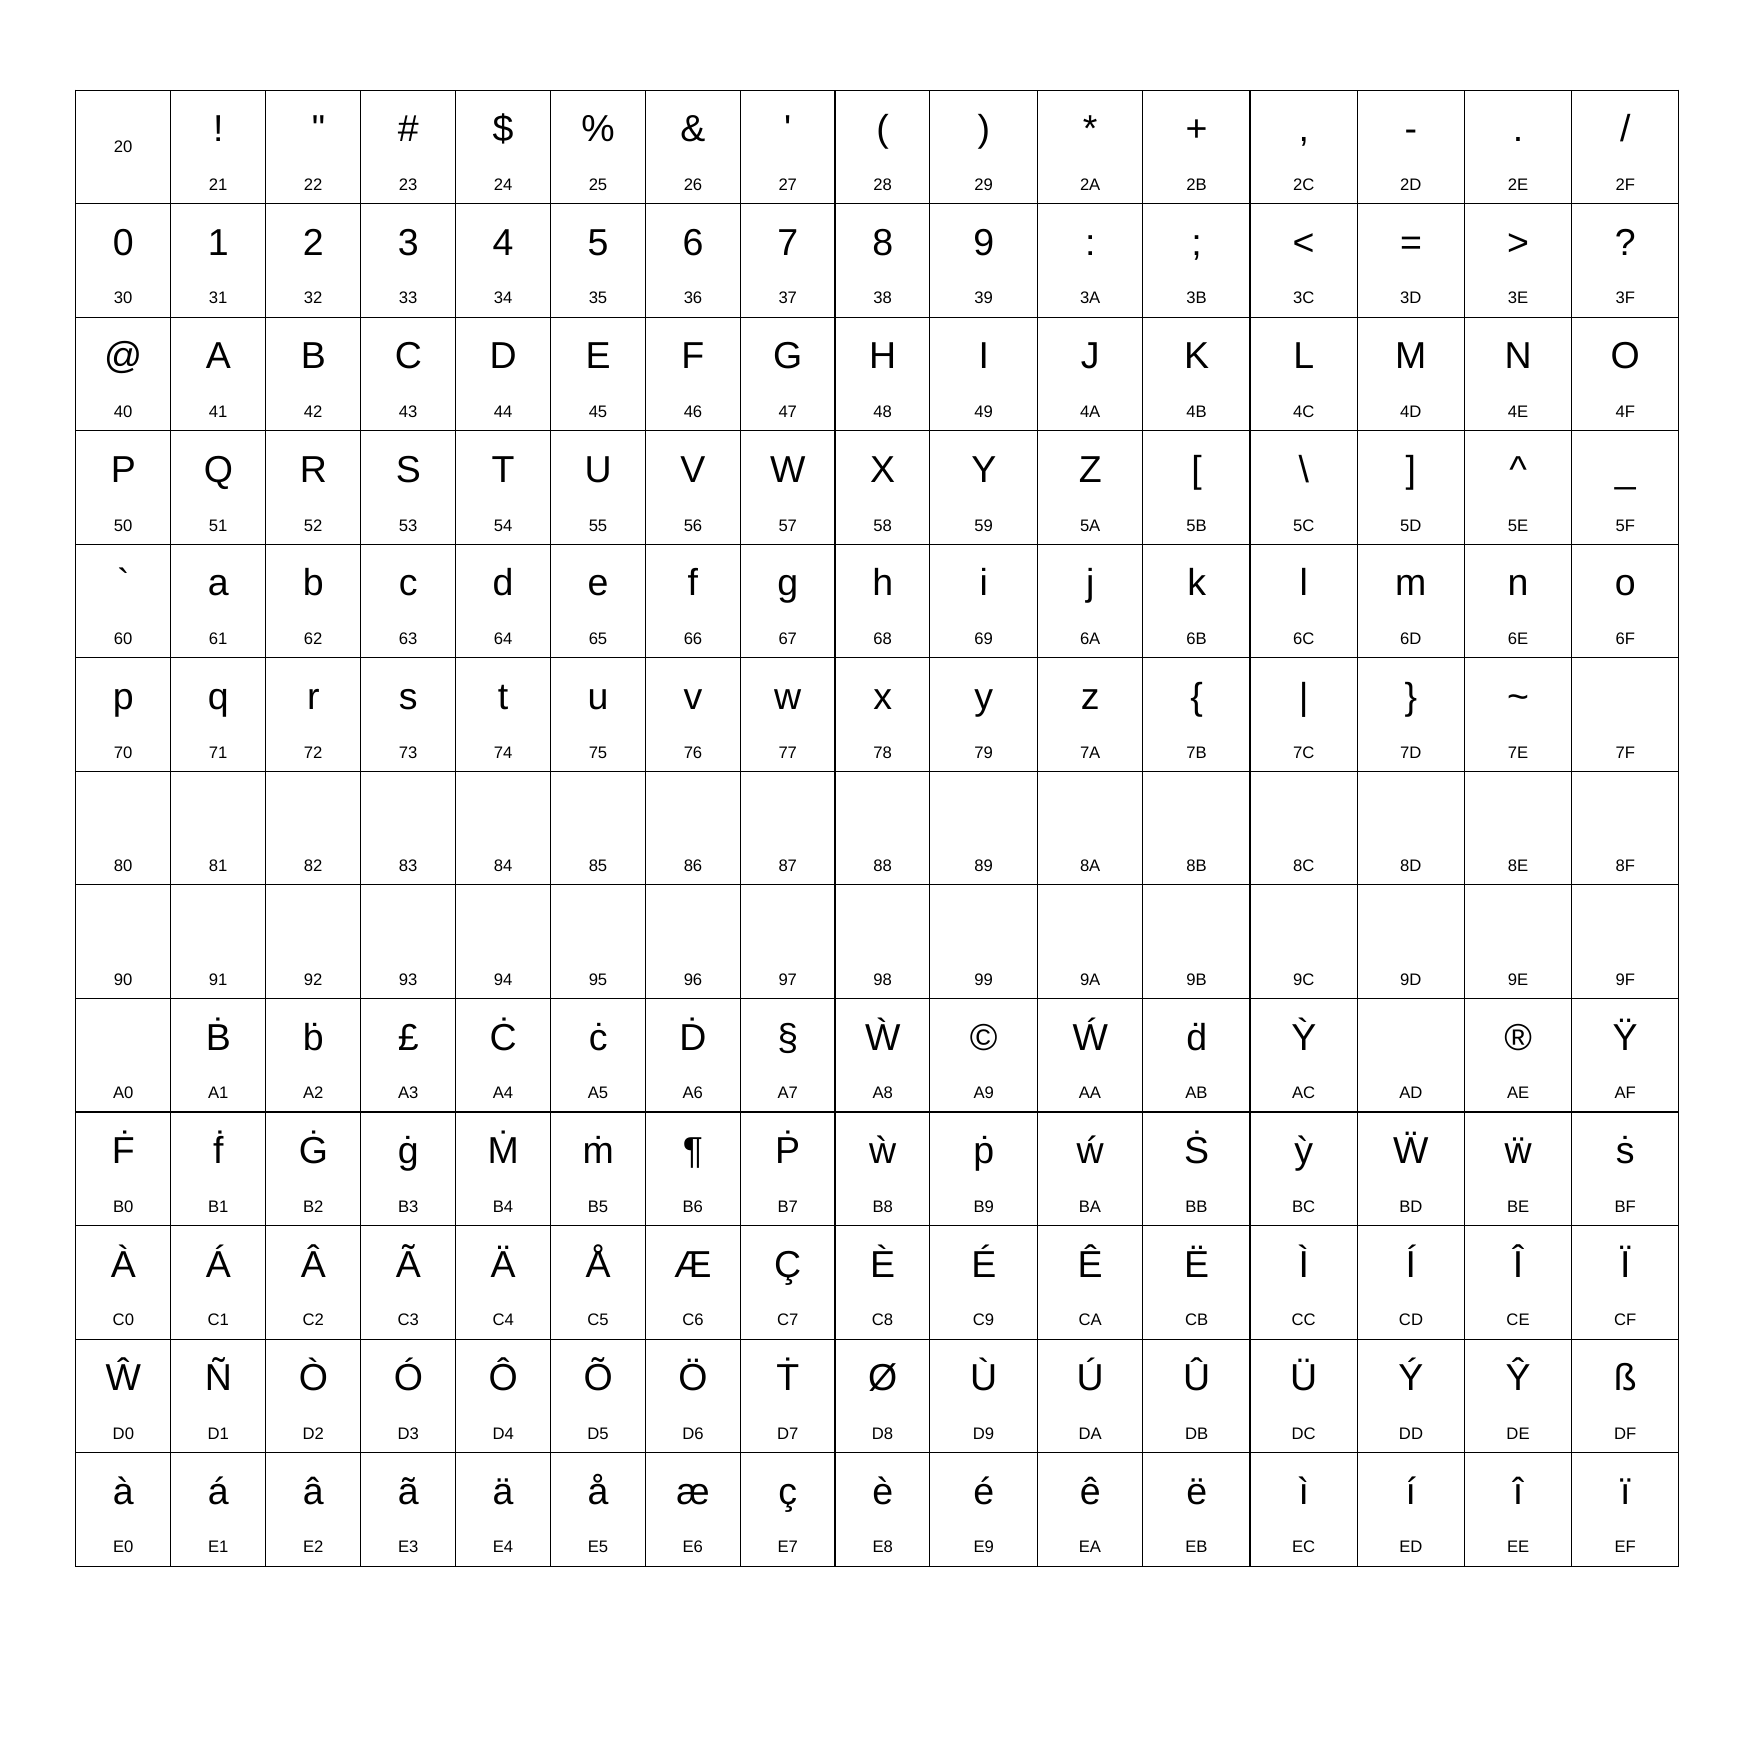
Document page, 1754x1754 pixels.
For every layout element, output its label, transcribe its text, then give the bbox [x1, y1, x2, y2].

table_cell 80 [76, 772, 170, 884]
table_cell ­ AD [1358, 999, 1464, 1111]
table_cell Ḋ A6 [646, 999, 740, 1111]
table_cell Ẃ AA [1038, 999, 1142, 1111]
table_cell Í CD [1358, 1226, 1464, 1338]
table_cell 5 35 [551, 204, 645, 317]
table_cell v 76 [646, 658, 740, 771]
table_cell ḟ B1 [171, 1113, 265, 1225]
table_cell m 6D [1358, 545, 1464, 657]
table_cell Ê CA [1038, 1226, 1142, 1338]
table_cell 8B [1143, 772, 1249, 884]
table_cell Ḃ A1 [171, 999, 265, 1111]
table_cell E 45 [551, 318, 645, 430]
table_cell 92 [266, 885, 360, 998]
table_cell : 3A [1038, 204, 1142, 317]
table_cell Ŵ D0 [76, 1340, 170, 1452]
table_cell Ü DC [1251, 1340, 1357, 1452]
table_cell q 71 [171, 658, 265, 771]
table_header , 2C [1251, 91, 1357, 203]
table_cell ã E3 [361, 1453, 455, 1566]
table_cell ~ 7E [1465, 658, 1571, 771]
table_cell ġ B3 [361, 1113, 455, 1225]
table_cell ï EF [1572, 1453, 1678, 1566]
table_cell 97 [741, 885, 834, 998]
table_cell é E9 [930, 1453, 1037, 1566]
table_cell b 62 [266, 545, 360, 657]
table_cell t 74 [456, 658, 550, 771]
table_cell R 52 [266, 431, 360, 544]
table_cell @ 40 [76, 318, 170, 430]
table_cell 9B [1143, 885, 1249, 998]
table_header # 23 [361, 91, 455, 203]
table_cell 8C [1251, 772, 1357, 884]
table_cell d 64 [456, 545, 550, 657]
table_cell À C0 [76, 1226, 170, 1338]
table_cell Ċ A4 [456, 999, 550, 1111]
table_cell I 49 [930, 318, 1037, 430]
table_cell ? 3F [1572, 204, 1678, 317]
table_cell Ñ D1 [171, 1340, 265, 1452]
table_cell U 55 [551, 431, 645, 544]
table_cell Ġ B2 [266, 1113, 360, 1225]
table_cell Ç C7 [741, 1226, 834, 1338]
table_cell C 43 [361, 318, 455, 430]
table_cell è E8 [836, 1453, 929, 1566]
table_cell Ï CF [1572, 1226, 1678, 1338]
table_cell Ã C3 [361, 1226, 455, 1338]
table_cell Ô D4 [456, 1340, 550, 1452]
table_cell D 44 [456, 318, 550, 430]
table_cell X 58 [836, 431, 929, 544]
table_cell ¶ B6 [646, 1113, 740, 1225]
table_cell M 4D [1358, 318, 1464, 430]
table_cell 95 [551, 885, 645, 998]
table_cell H 48 [836, 318, 929, 430]
table_cell ä E4 [456, 1453, 550, 1566]
table_cell V 56 [646, 431, 740, 544]
table_cell Ṫ D7 [741, 1340, 834, 1452]
table_cell Q 51 [171, 431, 265, 544]
table_cell 9A [1038, 885, 1142, 998]
table_cell P 50 [76, 431, 170, 544]
table_cell á E1 [171, 1453, 265, 1566]
table_cell 8A [1038, 772, 1142, 884]
table_cell F 46 [646, 318, 740, 430]
table_cell Ṡ BB [1143, 1113, 1249, 1225]
table_cell a 61 [171, 545, 265, 657]
table_cell í ED [1358, 1453, 1464, 1566]
table_cell ç E7 [741, 1453, 834, 1566]
table_cell ; 3B [1143, 204, 1249, 317]
table_cell B 42 [266, 318, 360, 430]
table_cell 82 [266, 772, 360, 884]
table_cell G 47 [741, 318, 834, 430]
table_cell Õ D5 [551, 1340, 645, 1452]
table_cell Ÿ AF [1572, 999, 1678, 1111]
table_cell ß DF [1572, 1340, 1678, 1452]
table_cell 8D [1358, 772, 1464, 884]
table_header ! 21 [171, 91, 265, 203]
table_cell h 68 [836, 545, 929, 657]
table_header . 2E [1465, 91, 1571, 203]
table_header % 25 [551, 91, 645, 203]
table_cell 9 39 [930, 204, 1037, 317]
table_cell ® AE [1465, 999, 1571, 1111]
table_cell î EE [1465, 1453, 1571, 1566]
table_cell 9D [1358, 885, 1464, 998]
table_cell A0 [76, 999, 170, 1111]
table_cell r 72 [266, 658, 360, 771]
table_cell } 7D [1358, 658, 1464, 771]
table_cell < 3C [1251, 204, 1357, 317]
table_cell 86 [646, 772, 740, 884]
table_cell 4 34 [456, 204, 550, 317]
table_cell ẁ B8 [836, 1113, 929, 1225]
table_cell ` 60 [76, 545, 170, 657]
table_cell ^ 5E [1465, 431, 1571, 544]
table_cell 3 33 [361, 204, 455, 317]
table_cell £ A3 [361, 999, 455, 1111]
table_cell ṗ B9 [930, 1113, 1037, 1225]
table_cell l 6C [1251, 545, 1357, 657]
table_header ) 29 [930, 91, 1037, 203]
table_cell 1 31 [171, 204, 265, 317]
table_cell u 75 [551, 658, 645, 771]
table_cell { 7B [1143, 658, 1249, 771]
table_cell ḃ A2 [266, 999, 360, 1111]
table_cell 93 [361, 885, 455, 998]
table_header & 26 [646, 91, 740, 203]
table_cell 9E [1465, 885, 1571, 998]
table_header $ 24 [456, 91, 550, 203]
table_cell Û DB [1143, 1340, 1249, 1452]
table_cell Ŷ DE [1465, 1340, 1571, 1452]
table_cell 91 [171, 885, 265, 998]
table_cell Ỳ AC [1251, 999, 1357, 1111]
table_cell § A7 [741, 999, 834, 1111]
table_cell Ä C4 [456, 1226, 550, 1338]
table_cell Ẅ BD [1358, 1113, 1464, 1225]
table_cell Ì CC [1251, 1226, 1357, 1338]
table_cell e 65 [551, 545, 645, 657]
table_cell Ö D6 [646, 1340, 740, 1452]
table_header - 2D [1358, 91, 1464, 203]
table_cell 99 [930, 885, 1037, 998]
table_cell Ù D9 [930, 1340, 1037, 1452]
table_cell 6 36 [646, 204, 740, 317]
table_cell N 4E [1465, 318, 1571, 430]
table_cell Z 5A [1038, 431, 1142, 544]
table_header ' 27 [741, 91, 834, 203]
table_cell o 6F [1572, 545, 1678, 657]
table_header ( 28 [836, 91, 929, 203]
table_cell \ 5C [1251, 431, 1357, 544]
table_cell 7F [1572, 658, 1678, 771]
table_header + 2B [1143, 91, 1249, 203]
table_cell 8E [1465, 772, 1571, 884]
table_cell j 6A [1038, 545, 1142, 657]
table_cell 90 [76, 885, 170, 998]
table_cell ë EB [1143, 1453, 1249, 1566]
table_cell 7 37 [741, 204, 834, 317]
table_cell Ó D3 [361, 1340, 455, 1452]
table_cell Ḟ B0 [76, 1113, 170, 1225]
table_cell A 41 [171, 318, 265, 430]
table_cell 9C [1251, 885, 1357, 998]
table_cell È C8 [836, 1226, 929, 1338]
table_cell à E0 [76, 1453, 170, 1566]
table_cell Ý DD [1358, 1340, 1464, 1452]
table_cell Ë CB [1143, 1226, 1249, 1338]
table_cell f 66 [646, 545, 740, 657]
table_cell Ṗ B7 [741, 1113, 834, 1225]
table_header 20 [76, 91, 170, 203]
table_cell É C9 [930, 1226, 1037, 1338]
table_cell ẅ BE [1465, 1113, 1571, 1225]
table_cell x 78 [836, 658, 929, 771]
table_cell T 54 [456, 431, 550, 544]
table_cell 96 [646, 885, 740, 998]
table_cell Ẁ A8 [836, 999, 929, 1111]
table_cell i 69 [930, 545, 1037, 657]
table_cell O 4F [1572, 318, 1678, 430]
table_header " 22 [266, 91, 360, 203]
table_cell ḋ AB [1143, 999, 1249, 1111]
table_cell Å C5 [551, 1226, 645, 1338]
table_cell 81 [171, 772, 265, 884]
table_cell Ú DA [1038, 1340, 1142, 1452]
table_cell Î CE [1465, 1226, 1571, 1338]
table_cell | 7C [1251, 658, 1357, 771]
table_cell 88 [836, 772, 929, 884]
table_cell ẃ BA [1038, 1113, 1142, 1225]
table_cell W 57 [741, 431, 834, 544]
table_cell Â C2 [266, 1226, 360, 1338]
table_cell ṡ BF [1572, 1113, 1678, 1225]
table_cell 89 [930, 772, 1037, 884]
table_cell 84 [456, 772, 550, 884]
table_cell _ 5F [1572, 431, 1678, 544]
table_cell Ò D2 [266, 1340, 360, 1452]
table_cell k 6B [1143, 545, 1249, 657]
table_cell Ø D8 [836, 1340, 929, 1452]
table_cell s 73 [361, 658, 455, 771]
table_cell å E5 [551, 1453, 645, 1566]
table_cell 83 [361, 772, 455, 884]
table_cell S 53 [361, 431, 455, 544]
table_cell 8F [1572, 772, 1678, 884]
table_cell æ E6 [646, 1453, 740, 1566]
table_cell ê EA [1038, 1453, 1142, 1566]
table_cell J 4A [1038, 318, 1142, 430]
table_cell Æ C6 [646, 1226, 740, 1338]
table_cell ċ A5 [551, 999, 645, 1111]
table_cell K 4B [1143, 318, 1249, 430]
table_cell 9F [1572, 885, 1678, 998]
table_cell g 67 [741, 545, 834, 657]
table_cell Ṁ B4 [456, 1113, 550, 1225]
table_cell 94 [456, 885, 550, 998]
table_cell c 63 [361, 545, 455, 657]
table_cell 85 [551, 772, 645, 884]
table_cell ] 5D [1358, 431, 1464, 544]
table_cell z 7A [1038, 658, 1142, 771]
table_cell © A9 [930, 999, 1037, 1111]
table_cell n 6E [1465, 545, 1571, 657]
table_cell ṁ B5 [551, 1113, 645, 1225]
table_cell 8 38 [836, 204, 929, 317]
table_cell Y 59 [930, 431, 1037, 544]
table_cell > 3E [1465, 204, 1571, 317]
table_cell 87 [741, 772, 834, 884]
table_cell = 3D [1358, 204, 1464, 317]
table_cell ỳ BC [1251, 1113, 1357, 1225]
table_cell p 70 [76, 658, 170, 771]
table_cell 2 32 [266, 204, 360, 317]
table_header * 2A [1038, 91, 1142, 203]
table_cell â E2 [266, 1453, 360, 1566]
table_cell w 77 [741, 658, 834, 771]
table_header / 2F [1572, 91, 1678, 203]
table_cell [ 5B [1143, 431, 1249, 544]
table_cell y 79 [930, 658, 1037, 771]
table_cell ì EC [1251, 1453, 1357, 1566]
table_cell 98 [836, 885, 929, 998]
table_cell 0 30 [76, 204, 170, 317]
table_cell Á C1 [171, 1226, 265, 1338]
table_cell L 4C [1251, 318, 1357, 430]
